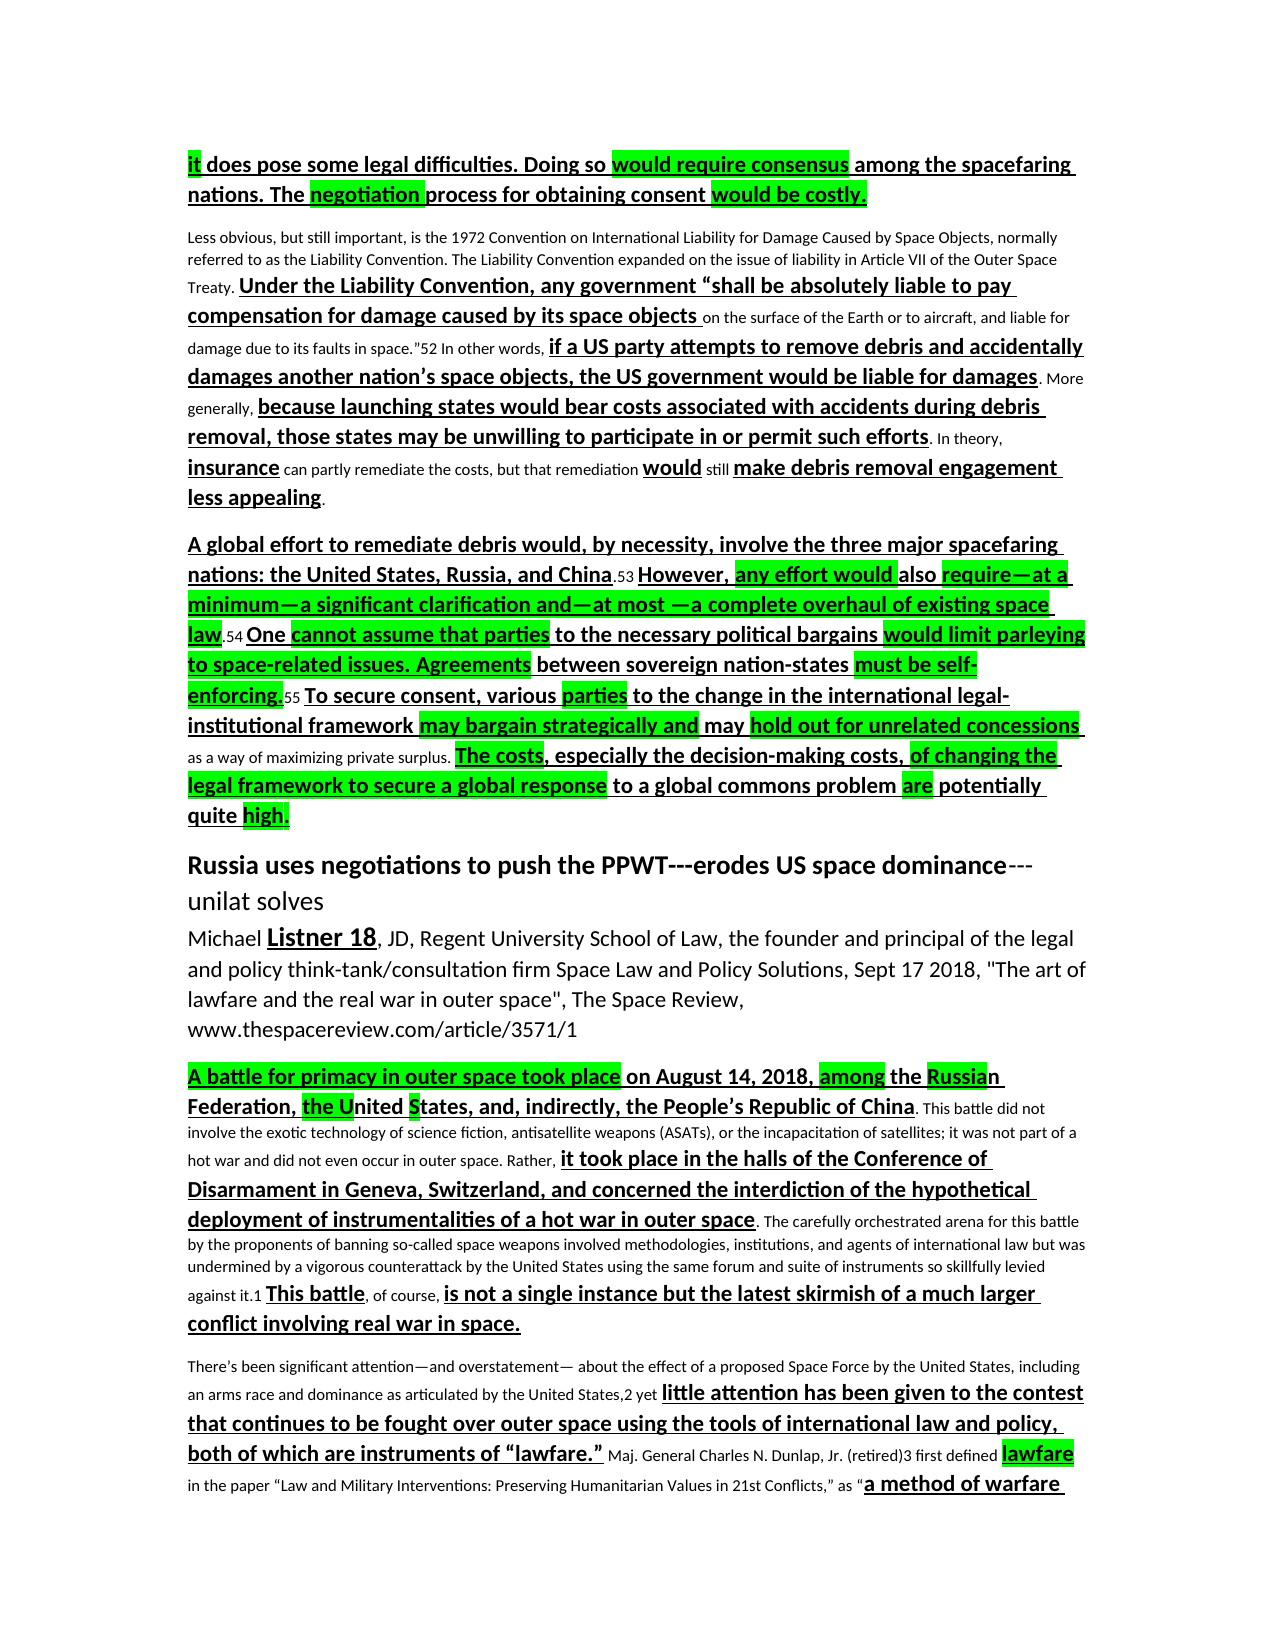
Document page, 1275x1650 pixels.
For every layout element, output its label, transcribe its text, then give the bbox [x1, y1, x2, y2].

text Michael Listner 18, JD, Regent University School of Law, the founder and principal of the legal and policy think-tank/consultation firm Space Law and Policy Solutions, Sept 17 2018, "The art of lawfare and the real war in outer space", The Space Review, www.thespacereview.com/article/3571/1 [187, 920, 1087, 1043]
subtitle Russia uses negotiations to push the PPWT---erodes US space dominance---unilat solves [187, 848, 1087, 917]
text Less obvious, but still important, is the 1972 Convention on International Liability for Damage Caused by Space Objects, normally referred to as the Liability Convention. The Liability Convention expanded on the issue of liability in Article VII of the Outer Space Treaty. Under the Liability Convention, any government “shall be absolutely liable to pay compensation for damage caused by its space objects on the surface of the Earth or to aircraft, and liable for damage due to its faults in space.”52 In other words, if a US party attempts to remove debris and accidentally damages another nation’s space objects, the US government would be liable for damages. More generally, because launching states would bear costs associated with accidents during debris removal, those states may be unwilling to participate in or permit such efforts. In theory, insurance can partly remediate the costs, but that remediation would still make debris removal engagement less appealing. [187, 227, 1087, 511]
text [187, 1356, 1087, 1497]
text A battle for primacy in outer space took place on August 14, 2018, among the Russian Federation, the United States, and, indirectly, the People’s Republic of China. This battle did not involve the exotic technology of science fiction, antisatellite weapons (ASATs), or the incapacitation of satellites; it was not part of a hot war and did not even occur in outer space. Rather, it took place in the halls of the Conference of Disarmament in Geneva, Switzerland, and concerned the interdiction of the hypothetical deployment of instrumentalities of a hot war in outer space. The carefully orchestrated arena for this battle by the proponents of banning so-called space weapons involved methodologies, institutions, and agents of international law but was undermined by a vigorous counterattack by the United States using the same forum and suite of instruments so skillfully levied against it.1 This battle, of course, is not a single instance but the latest skirmish of a much larger conflict involving real war in space. [187, 1062, 1087, 1337]
text A global effort to remediate debris would, by necessity, involve the three major spacefaring nations: the United States, Russia, and China.53 However, any effort would also require—at a minimum—a significant clarification and—at most —a complete overhaul of existing space law.54 One cannot assume that parties to the necessary political bargains would limit parleying to space-related issues. Agreements between sovereign nation-states must be self-enforcing.55 To secure consent, various parties to the change in the international legal-institutional framework may bargain strategically and may hold out for unrelated concessions as a way of maximizing private surplus. The costs, especially the decision-making costs, of changing the legal framework to secure a global response to a global commons problem are potentially quite high. [187, 530, 1087, 830]
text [187, 150, 1087, 208]
